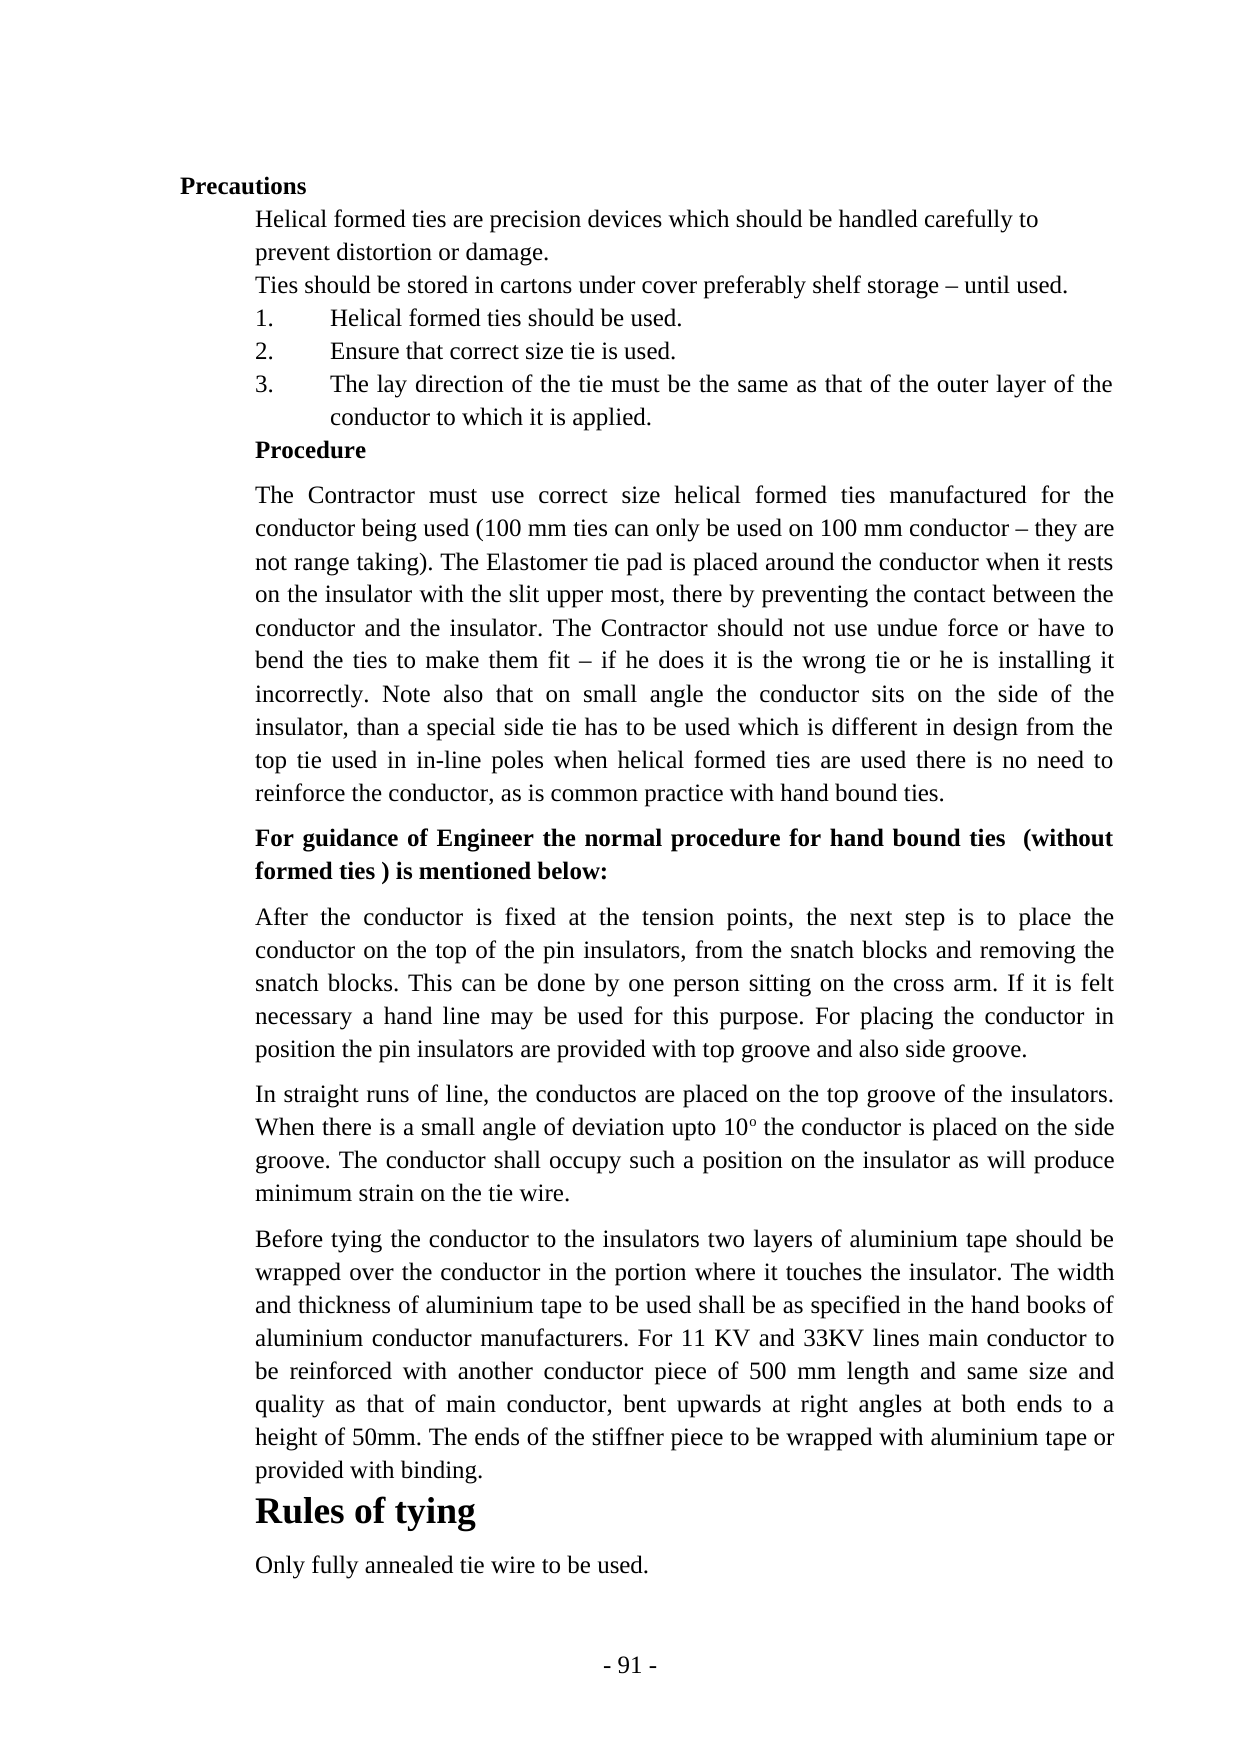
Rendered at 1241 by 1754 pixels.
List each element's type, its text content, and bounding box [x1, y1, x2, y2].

subtitle Procedure [255, 435, 1115, 464]
text In straight runs of line, the conductos are placed on the top groove of the insulators. When there is a small angle of deviation upto 10o the conductor is placed on the side groove. The conductor shall occupy such a position on the insulator as will produce minimum strain on the tie wire. [255, 1079, 1115, 1207]
text The Contractor must use correct size helical formed ties manufactured for the conductor being used (100 mm ties can only be used on 100 mm conductor – they are not range taking). The Elastomer tie pad is placed around the conductor when it rests on the insulator with the slit upper most, there by preventing the contact between the conductor and the insulator. The Contractor should not use undue force or have to bend the ties to make them fit – if he does it is the wrong tie or he is installing it incorrectly. Note also that on small angle the conductor sits on the side of the insulator, than a special side tie has to be used which is different in design from the top tie used in in-line poles when helical formed ties are used there is no need to reinforce the conductor, as is common practice with hand bound ties. [255, 481, 1115, 806]
subtitle Rules of tying [180, 1488, 1115, 1531]
text Helical formed ties are precision devices which should be handled carefully to prevent distortion or damage. [255, 204, 1115, 266]
text 2. Ensure that correct size tie is used. [180, 336, 1115, 365]
text Only fully annealed tie wire to be used. [255, 1550, 1115, 1579]
text 3. The lay direction of the tie must be the same as that of the outer layer of the conductor to which it is applied. [255, 369, 1115, 431]
text After the conductor is fixed at the tension points, the next step is to place the conductor on the top of the pin insulators, from the snatch blocks and removing the snatch blocks. This can be done by one person sitting on the cross arm. If it is felt necessary a hand line may be used for this purpose. For placing the conductor in position the pin insulators are provided with top groove and also side groove. [255, 902, 1115, 1063]
subtitle Precautions [180, 171, 1115, 199]
text For guidance of Engineer the normal procedure for hand bound ties (without formed ties ) is mentioned below: [255, 823, 1115, 885]
text Before tying the conductor to the insulators two layers of aluminium tape should be wrapped over the conductor in the portion where it touches the insulator. The width and thickness of aluminium tape to be used shall be as specified in the hand books of aluminium conductor manufacturers. For 11 KV and 33KV lines main conductor to be reinforced with another conductor piece of 500 mm length and same size and quality as that of main conductor, bent upwards at right angles at both ends to a height of 50mm. The ends of the stiffner piece to be wrapped with aluminium tape or provided with binding. [255, 1224, 1115, 1484]
text Ties should be stored in cartons under cover preferably shelf storage – until used. [180, 270, 1115, 299]
text 1. Helical formed ties should be used. [180, 303, 1115, 332]
